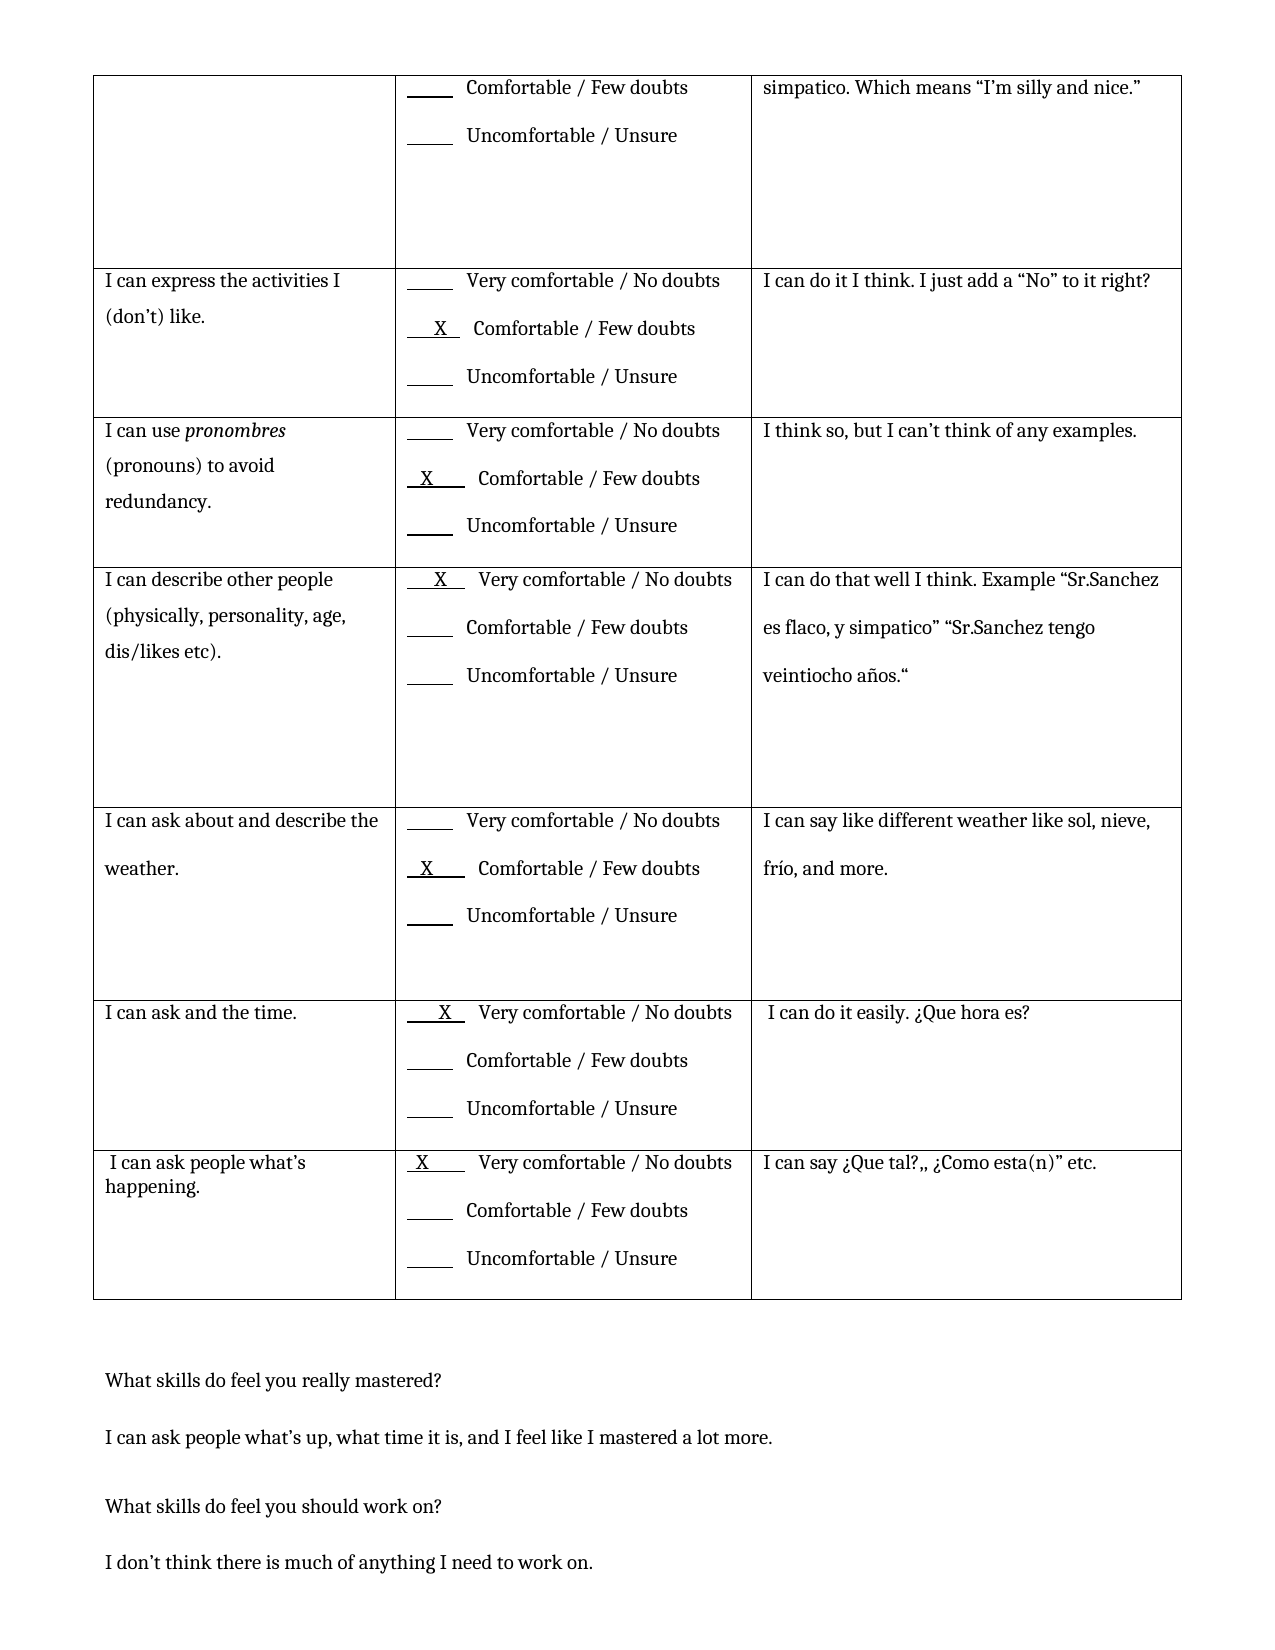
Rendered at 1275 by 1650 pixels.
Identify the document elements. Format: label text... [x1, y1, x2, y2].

table_cell I can describe other people (physically, personality, age, dis/likes etc). [94, 568, 395, 807]
table_cell I can do that well I think. Example “Sr.Sanchez es flaco, y simpatico” “Sr.Sanchez tengo veintiocho años.“ [752, 568, 1181, 807]
table_cell X Very comfortable / No doubts Comfortable / Few doubts Uncomfortable / Unsure [396, 1151, 751, 1299]
text I don’t think there is much of anything I need to work on. [105, 1551, 1170, 1575]
table_cell Very comfortable / No doubts X Comfortable / Few doubts Uncomfortable / Unsure [396, 418, 751, 567]
table_cell I can say like different weather like sol, nieve, frío, and more. [752, 808, 1181, 1000]
table_cell Very comfortable / No doubts X Comfortable / Few doubts Uncomfortable / Unsure [396, 808, 751, 1000]
table_cell I think so, but I can’t think of any examples. [752, 418, 1181, 567]
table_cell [396, 76, 751, 268]
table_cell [752, 76, 1181, 268]
table_cell Very comfortable / No doubts X Comfortable / Few doubts Uncomfortable / Unsure [396, 269, 751, 417]
table_cell I can ask people what’s happening. [94, 1151, 395, 1299]
text What skills do feel you really mastered? [105, 1369, 1170, 1393]
table_cell I can ask about and describe the weather. [94, 808, 395, 1000]
table_cell I can express the activities I (don’t) like. [94, 269, 395, 417]
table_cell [94, 76, 395, 268]
table_cell I can do it easily. ¿Que hora es? [752, 1001, 1181, 1149]
table_cell I can ask and the time. [94, 1001, 395, 1149]
text I can ask people what’s up, what time it is, and I feel like I mastered a lot more. [105, 1426, 1170, 1449]
table_cell I can say ¿Que tal?,, ¿Como esta(n)” etc. [752, 1151, 1181, 1299]
table_cell I can do it I think. I just add a “No” to it right? [752, 269, 1181, 417]
table_cell X Very comfortable / No doubts Comfortable / Few doubts Uncomfortable / Unsure [396, 568, 751, 807]
table_cell X Very comfortable / No doubts Comfortable / Few doubts Uncomfortable / Unsure [396, 1001, 751, 1149]
text What skills do feel you should work on? [105, 1494, 1170, 1518]
table_cell I can use pronombres (pronouns) to avoid redundancy. [94, 418, 395, 567]
